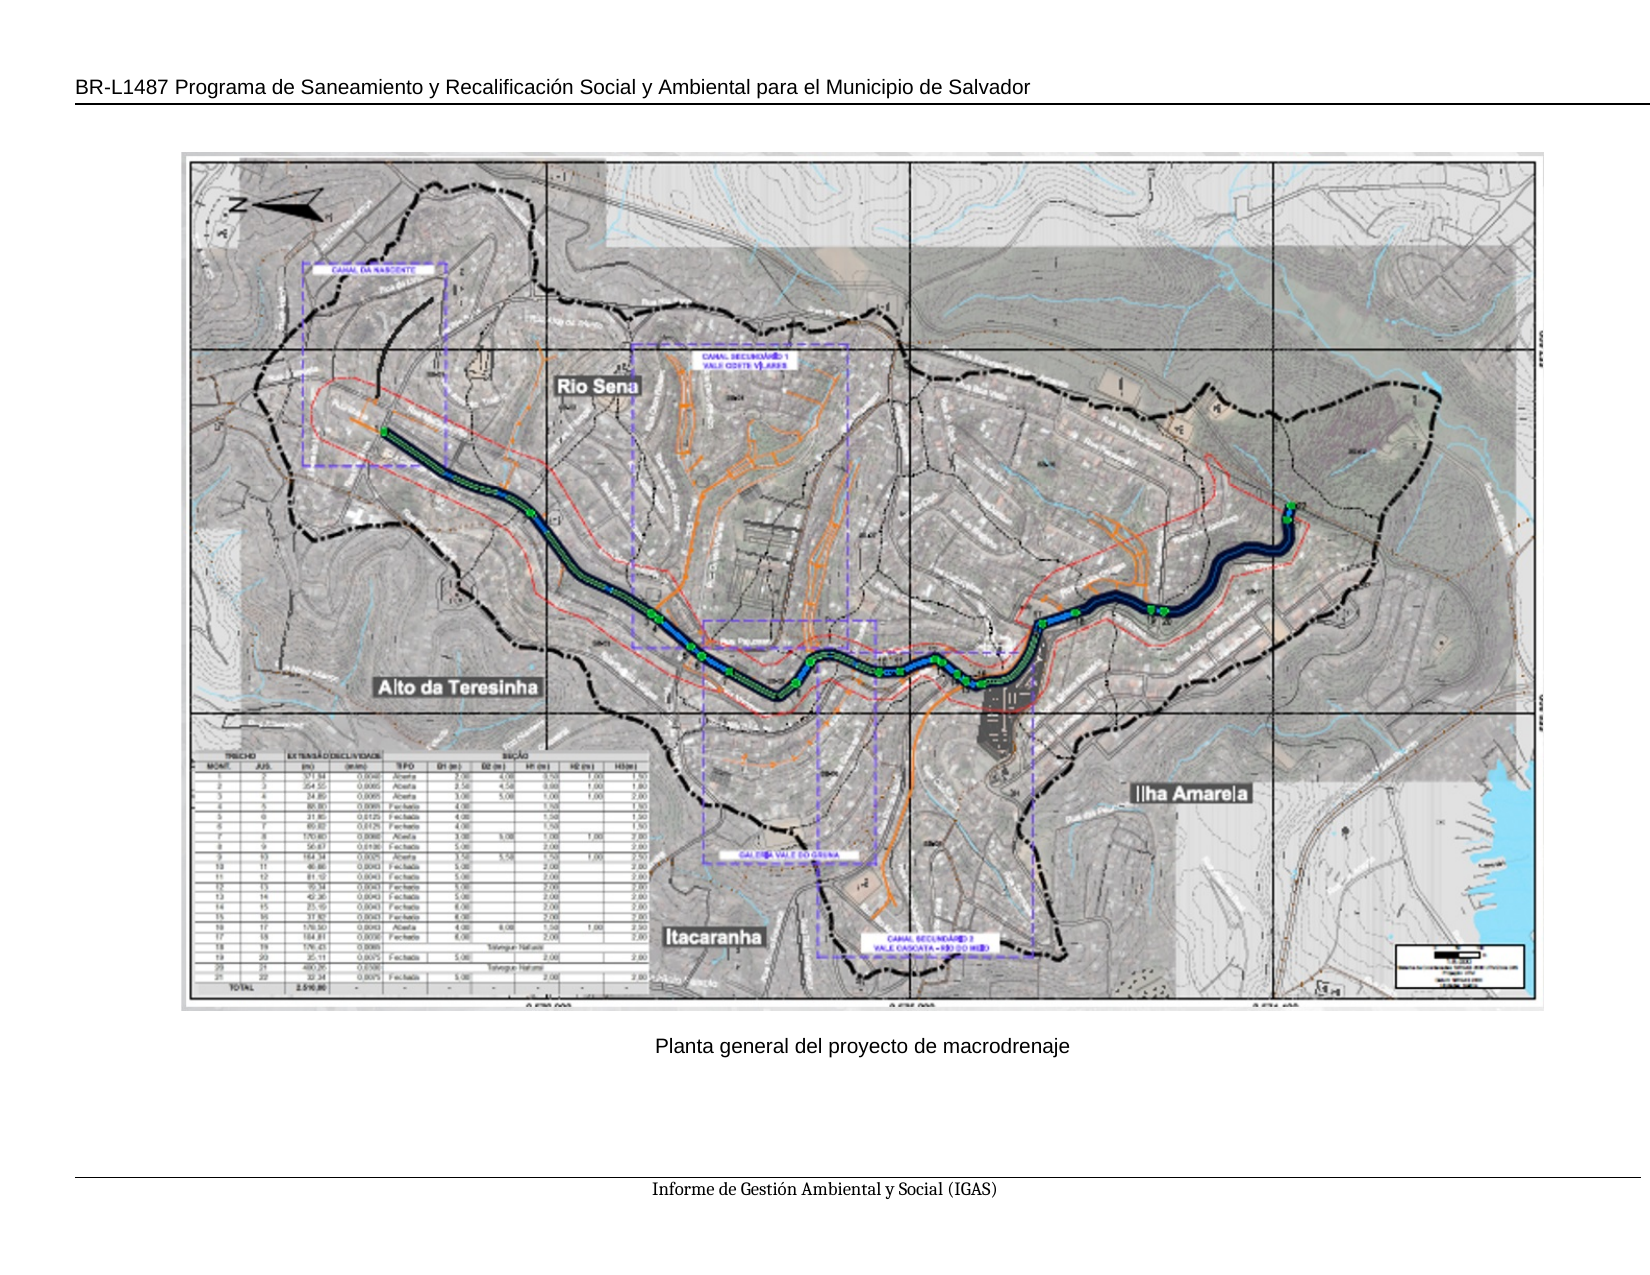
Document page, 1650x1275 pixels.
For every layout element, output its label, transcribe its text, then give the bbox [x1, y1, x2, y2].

picture [181, 152, 1544, 1011]
text Planta general del proyecto de macrodrenaje [75, 1034, 1650, 1058]
